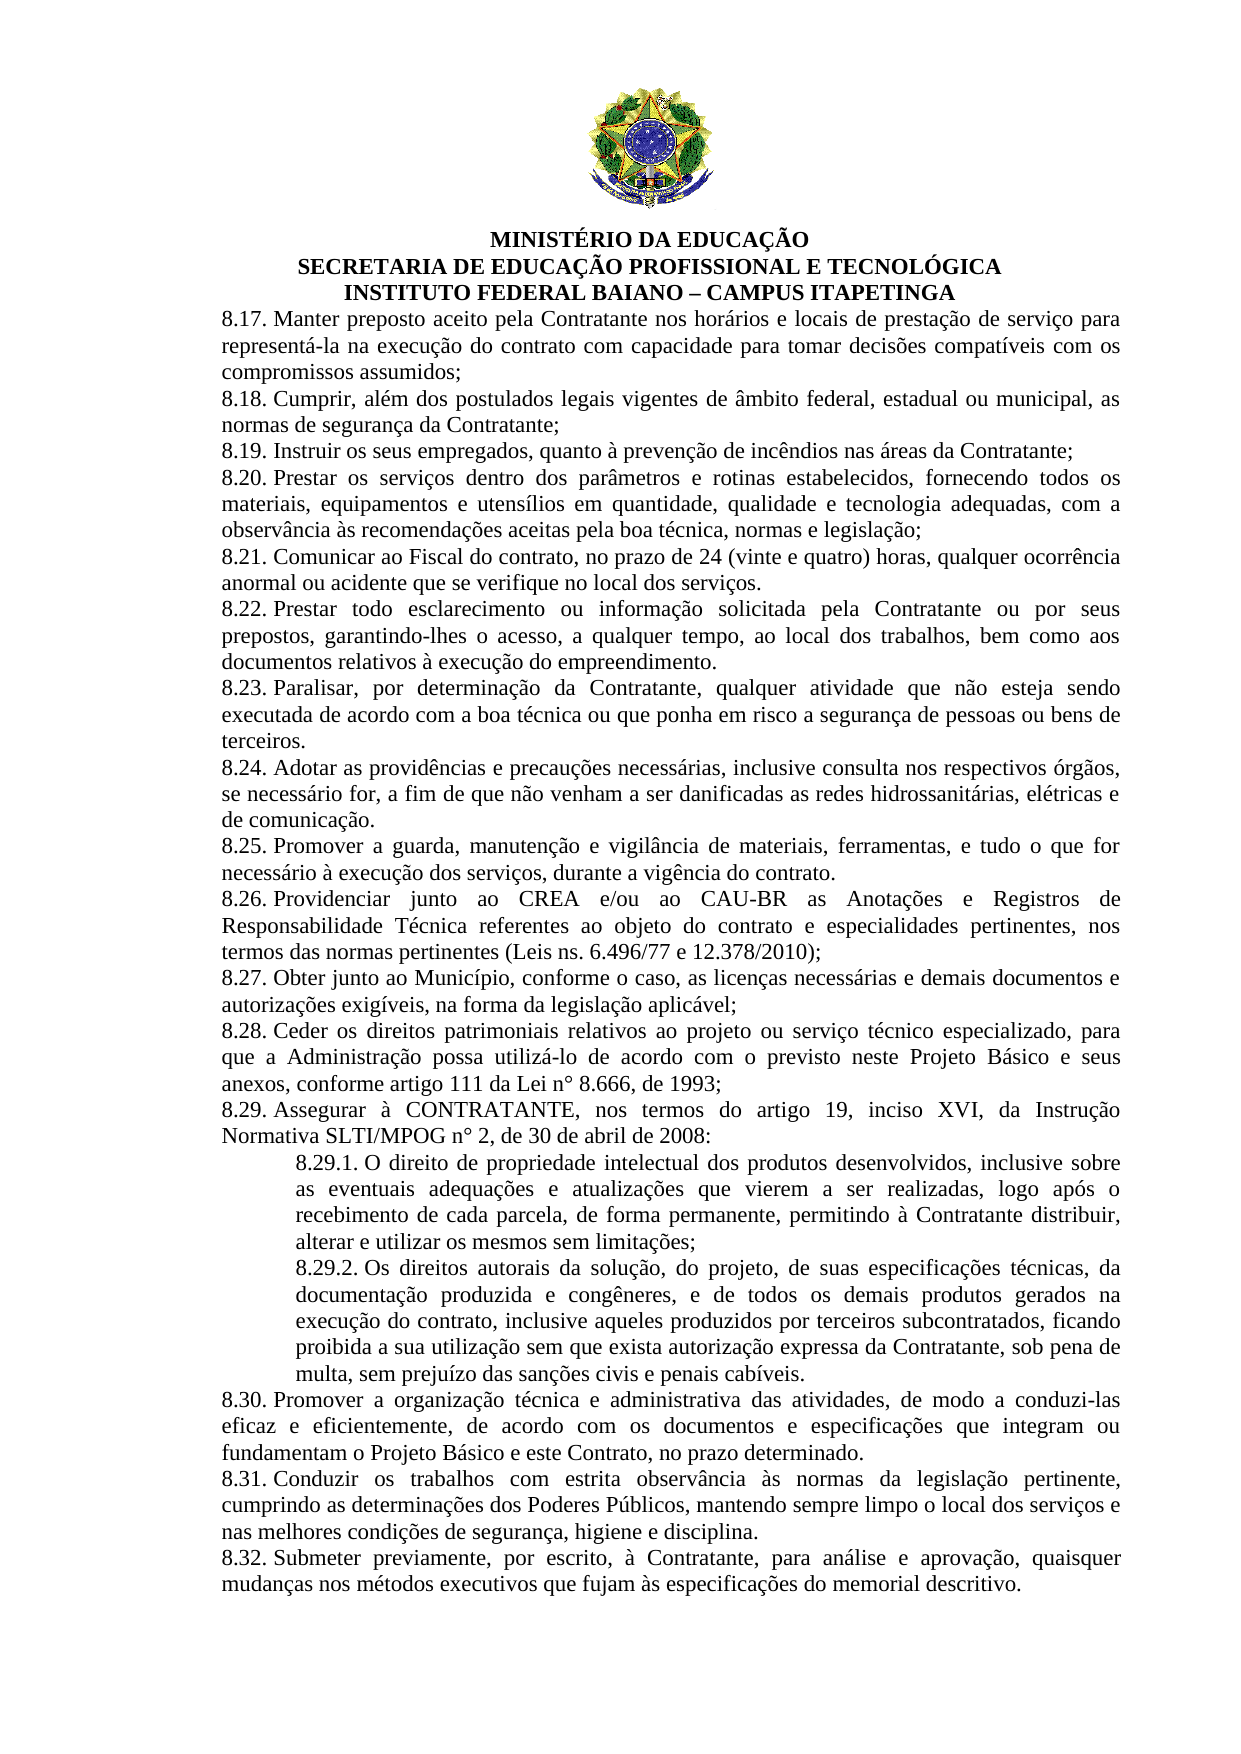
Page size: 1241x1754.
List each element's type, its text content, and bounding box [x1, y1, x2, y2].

list Ceder os direitos patrimoniais relativos ao projeto ou serviço técnico especializado, para que a Administração possa utilizá-lo de acordo com o previsto neste Projeto Básico e seus anexos, conforme artigo 111 da Lei n° 8.666, de 1993; [221, 1017, 1122, 1096]
list Adotar as providências e precauções necessárias, inclusive consulta nos respectivos órgãos, se necessário for, a fim de que não venham a ser danificadas as redes hidrossanitárias, elétricas e de comunicação. [221, 753, 1122, 833]
list Cumprir, além dos postulados legais vigentes de âmbito federal, estadual ou municipal, as normas de segurança da Contratante; [221, 384, 1122, 437]
picture [583, 86, 717, 210]
list Conduzir os trabalhos com estrita observância às normas da legislação pertinente, cumprindo as determinações dos Poderes Públicos, mantendo sempre limpo o local dos serviços e nas melhores condições de segurança, higiene e disciplina. [221, 1465, 1122, 1544]
list Manter preposto aceito pela Contratante nos horários e locais de prestação de serviço para representá-la na execução do contrato com capacidade para tomar decisões compatíveis com os compromissos assumidos; [221, 306, 1122, 384]
list Paralisar, por determinação da Contratante, qualquer atividade que não esteja sendo executada de acordo com a boa técnica ou que ponha em risco a segurança de pessoas ou bens de terceiros. [221, 674, 1122, 753]
list Comunicar ao Fiscal do contrato, no prazo de 24 (vinte e quatro) horas, qualquer ocorrência anormal ou acidente que se verifique no local dos serviços. [221, 543, 1122, 595]
list Providenciar junto ao CREA e/ou ao CAU-BR as Anotações e Registros de Responsabilidade Técnica referentes ao objeto do contrato e especialidades pertinentes, nos termos das normas pertinentes (Leis ns. 6.496/77 e 12.378/2010); [221, 885, 1122, 964]
list Prestar os serviços dentro dos parâmetros e rotinas estabelecidos, fornecendo todos os materiais, equipamentos e utensílios em quantidade, qualidade e tecnologia adequadas, com a observância às recomendações aceitas pela boa técnica, normas e legislação; [221, 464, 1122, 543]
list Prestar todo esclarecimento ou informação solicitada pela Contratante ou por seus prepostos, garantindo-lhes o acesso, a qualquer tempo, ao local dos trabalhos, bem como aos documentos relativos à execução do empreendimento. [221, 595, 1122, 674]
list Instruir os seus empregados, quanto à prevenção de incêndios nas áreas da Contratante; [221, 437, 1122, 464]
list Assegurar à CONTRATANTE, nos termos do artigo 19, inciso XVI, da Instrução Normativa SLTI/MPOG n° 2, de 30 de abril de 2008: [221, 1096, 1122, 1149]
list Obter junto ao Município, conforme o caso, as licenças necessárias e demais documentos e autorizações exigíveis, na forma da legislação aplicável; [221, 964, 1122, 1017]
list Promover a guarda, manutenção e vigilância de materiais, ferramentas, e tudo o que for necessário à execução dos serviços, durante a vigência do contrato. [221, 833, 1122, 885]
list Promover a organização técnica e administrativa das atividades, de modo a conduzi-las eficaz e eficientemente, de acordo com os documentos e especificações que integram ou fundamentam o Projeto Básico e este Contrato, no prazo determinado. [221, 1386, 1122, 1465]
list O direito de propriedade intelectual dos produtos desenvolvidos, inclusive sobre as eventuais adequações e atualizações que vierem a ser realizadas, logo após o recebimento de cada parcela, de forma permanente, permitindo à Contratante distribuir, alterar e utilizar os mesmos sem limitações; [295, 1149, 1122, 1254]
list Submeter previamente, por escrito, à Contratante, para análise e aprovação, quaisquer mudanças nos métodos executivos que fujam às especificações do memorial descritivo. [221, 1544, 1122, 1597]
list Os direitos autorais da solução, do projeto, de suas especificações técnicas, da documentação produzida e congêneres, e de todos os demais produtos gerados na execução do contrato, inclusive aqueles produzidos por terceiros subcontratados, ficando proibida a sua utilização sem que exista autorização expressa da Contratante, sob pena de multa, sem prejuízo das sanções civis e penais cabíveis. [295, 1254, 1122, 1386]
